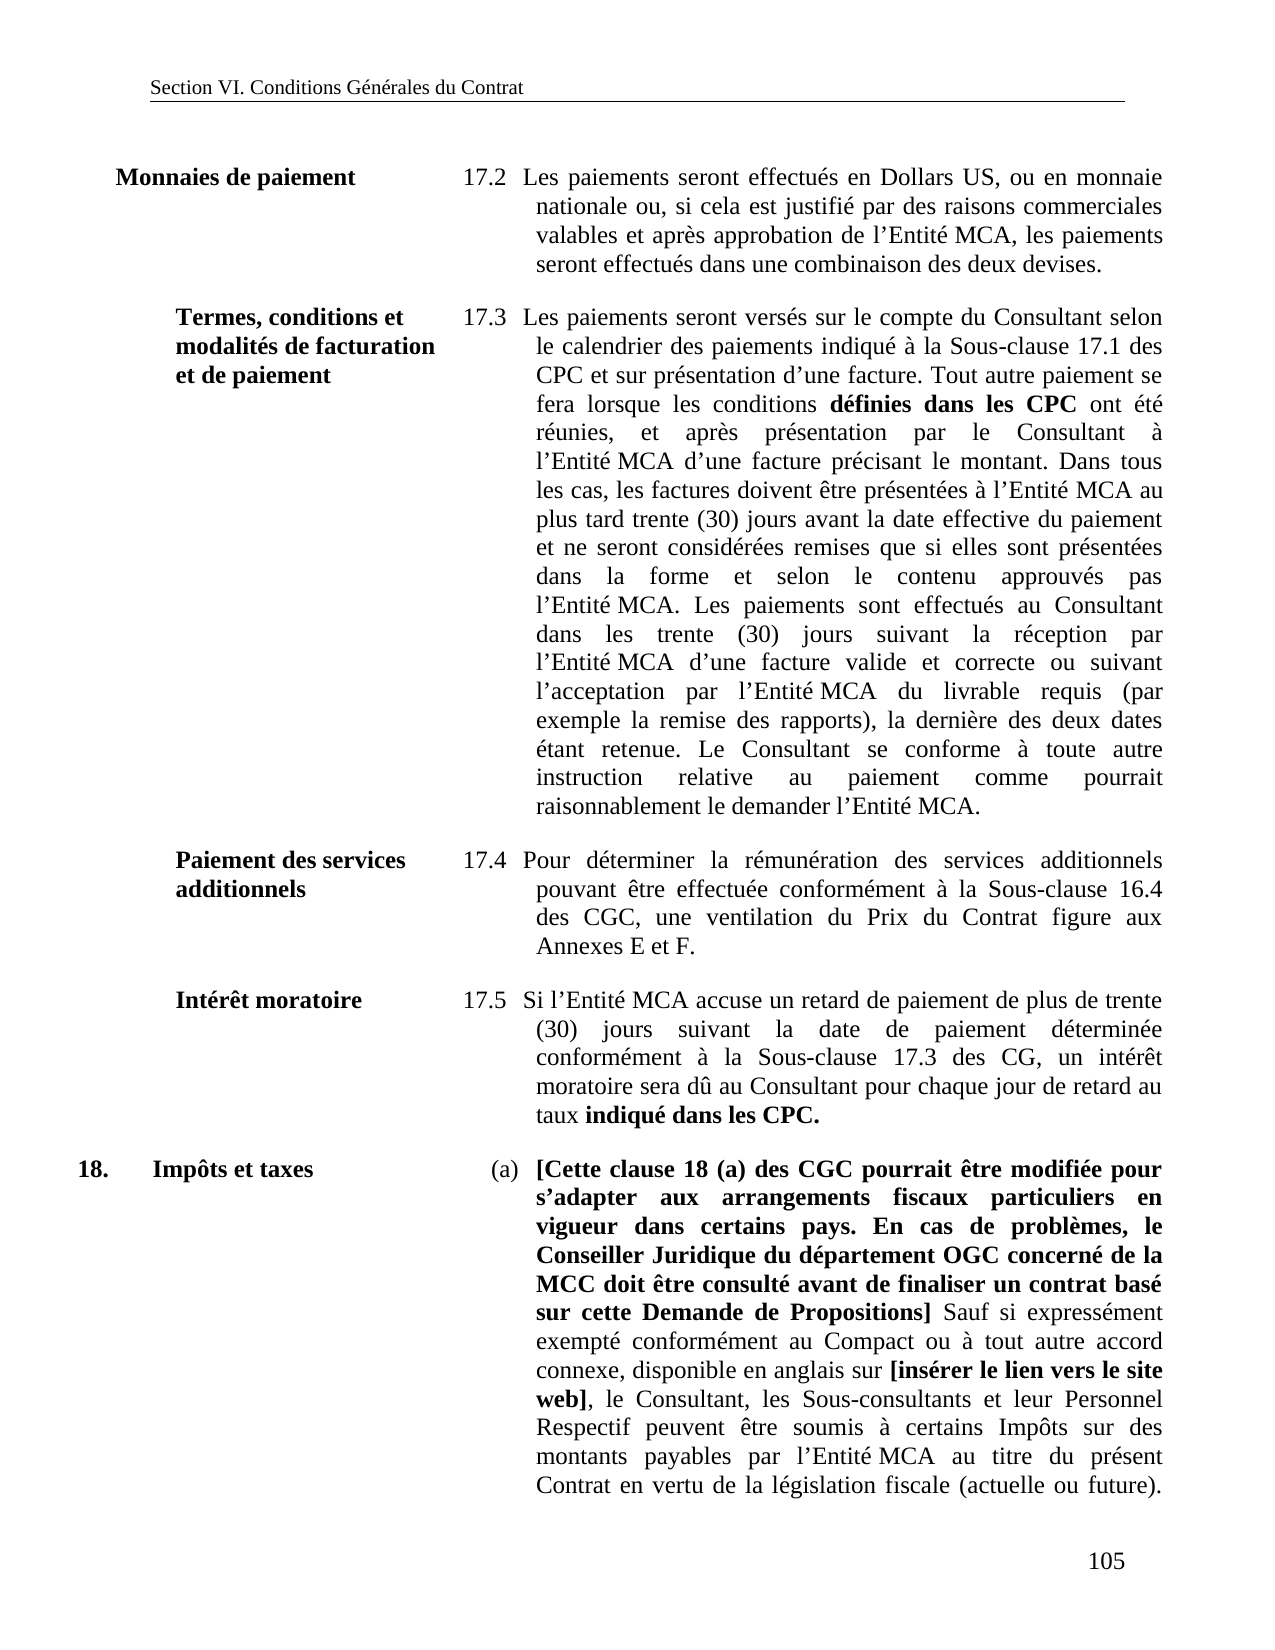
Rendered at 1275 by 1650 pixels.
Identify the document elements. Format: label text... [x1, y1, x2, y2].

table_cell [451, 1141, 1174, 1499]
table_cell Paiement des services additionnels [58, 833, 451, 972]
table_cell Intérêt moratoire [58, 973, 451, 1141]
table_cell Pour déterminer la rémunération des services additionnels pouvant être effectuée conformément à la Sous-clause 16.4 des CGC, une ventilation du Prix du Contrat figure aux Annexes E et F. [451, 833, 1174, 972]
table_cell Impôts et taxes [58, 1141, 451, 1499]
table_cell Les paiements seront versés sur le compte du Consultant selon le calendrier des paiements indiqué à la Sous-clause 17.1 des CPC et sur présentation d’une facture. Tout autre paiement se fera lorsque les conditions définies dans les CPC ont été réunies, et après présentation par le Consultant à l’Entité MCA d’une facture précisant le montant. Dans tous les cas, les factures doivent être présentées à l’Entité MCA au plus tard trente (30) jours avant la date effective du paiement et ne seront considérées remises que si elles sont présentées dans la forme et selon le contenu approuvés pas l’Entité MCA. Les paiements sont effectués au Consultant dans les trente (30) jours suivant la réception par l’Entité MCA d’une facture valide et correcte ou suivant l’acceptation par l’Entité MCA du livrable requis (par exemple la remise des rapports), la dernière des deux dates étant retenue. Le Consultant se conforme à toute autre instruction relative au paiement comme pourrait raisonnablement le demander l’Entité MCA. [451, 290, 1174, 832]
table_cell Si l’Entité MCA accuse un retard de paiement de plus de trente (30) jours suivant la date de paiement déterminée conformément à la Sous-clause 17.3 des CG, un intérêt moratoire sera dû au Consultant pour chaque jour de retard au taux indiqué dans les CPC. [451, 973, 1174, 1141]
table_cell Les paiements seront effectués en Dollars US, ou en monnaie nationale ou, si cela est justifié par des raisons commerciales valables et après approbation de l’Entité MCA, les paiements seront effectués dans une combinaison des deux devises. [451, 150, 1174, 290]
table_cell Termes, conditions et modalités de facturation et de paiement [58, 290, 451, 832]
table_cell Monnaies de paiement [58, 150, 451, 290]
